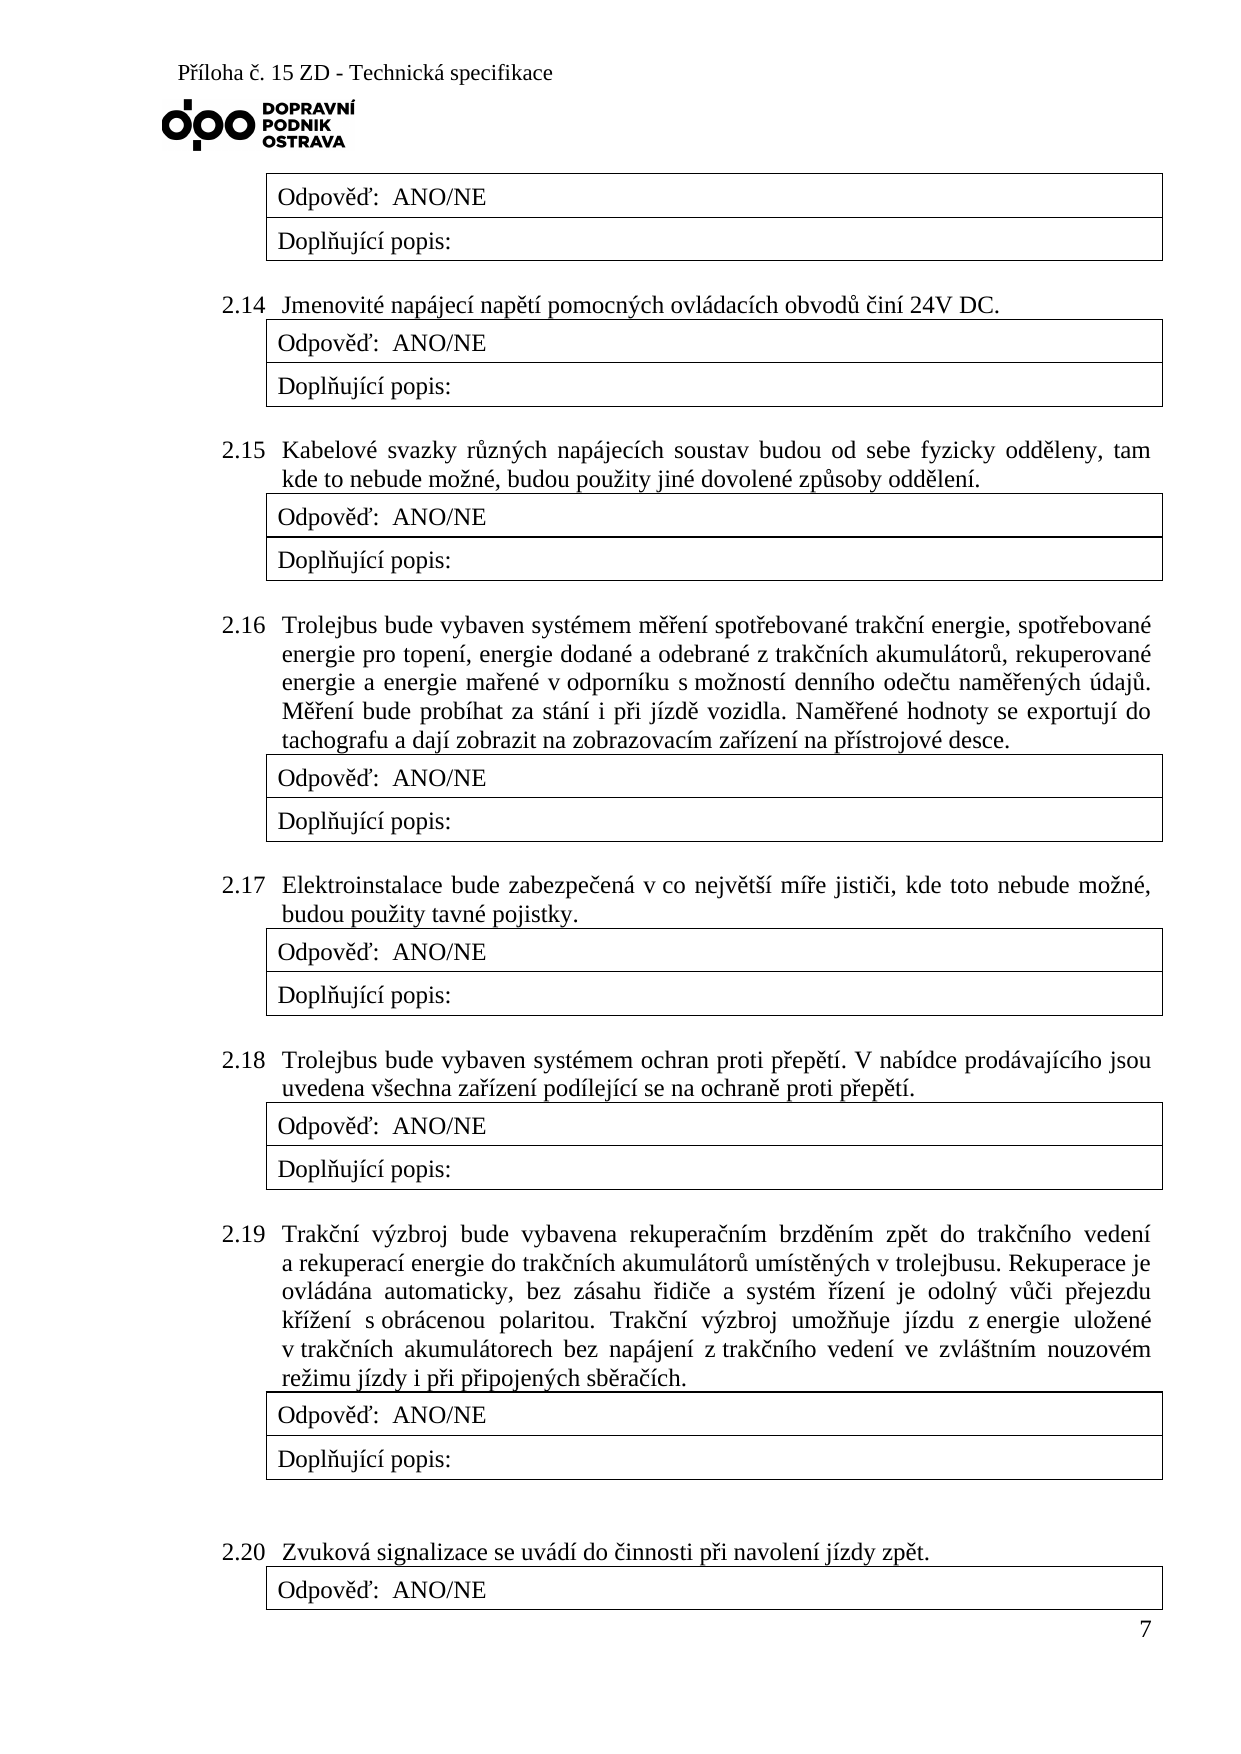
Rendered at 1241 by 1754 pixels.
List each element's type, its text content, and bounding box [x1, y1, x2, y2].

table_header Odpověď: ANO/NE [267, 174, 1162, 217]
table_cell Doplňující popis: [267, 972, 1162, 1015]
table_header Odpověď: ANO/NE [267, 1103, 1162, 1145]
table_cell Doplňující popis: [267, 798, 1162, 841]
table_header Odpověď: ANO/NE [267, 755, 1162, 797]
table_cell Doplňující popis: [267, 363, 1162, 406]
table_cell Doplňující popis: [267, 218, 1162, 260]
list Trakční výzbroj bude vybavena rekuperačním brzděním zpět do trakčního vedení a rekuperací energie do trakčních akumulátorů umístěných v trolejbusu. Rekuperace je ovládána automaticky, bez zásahu řidiče a systém řízení je odolný vůči přejezdu křížení s obrácenou polaritou. Trakční výzbroj umožňuje jízdu z energie uložené v trakčních akumulátorech bez napájení z trakčního vedení ve zvláštním nouzovém režimu jízdy i při připojených sběračích. [222, 1219, 1152, 1391]
table_cell Doplňující popis: [267, 538, 1162, 580]
table_cell Doplňující popis: [267, 1146, 1162, 1189]
list Zvuková signalizace se uvádí do činnosti při navolení jízdy zpět. [222, 1537, 1152, 1566]
list Trolejbus bude vybaven systémem měření spotřebované trakční energie, spotřebované energie pro topení, energie dodané a odebrané z trakčních akumulátorů, rekuperované energie a energie mařené v odporníku s možností denního odečtu naměřených údajů. Měření bude probíhat za stání i při jízdě vozidla. Naměřené hodnoty se exportují do tachografu a dají zobrazit na zobrazovacím zařízení na přístrojové desce. [222, 610, 1152, 754]
table_header Odpověď: ANO/NE [267, 1567, 1162, 1609]
list Trolejbus bude vybaven systémem ochran proti přepětí. V nabídce prodávajícího jsou uvedena všechna zařízení podílející se na ochraně proti přepětí. [222, 1045, 1152, 1102]
list Jmenovité napájecí napětí pomocných ovládacích obvodů činí 24V DC. [222, 290, 1152, 319]
table_cell Doplňující popis: [267, 1436, 1162, 1478]
table_header Odpověď: ANO/NE [267, 929, 1162, 971]
list Elektroinstalace bude zabezpečená v co největší míře jističi, kde toto nebude možné, budou použity tavné pojistky. [222, 870, 1152, 928]
table_header Odpověď: ANO/NE [267, 320, 1162, 362]
list Kabelové svazky různých napájecích soustav budou od sebe fyzicky odděleny, tam kde to nebude možné, budou použity jiné dovolené způsoby oddělení. [222, 436, 1152, 493]
table_header Odpověď: ANO/NE [267, 1393, 1162, 1435]
picture [162, 99, 356, 151]
table_header Odpověď: ANO/NE [267, 494, 1162, 536]
